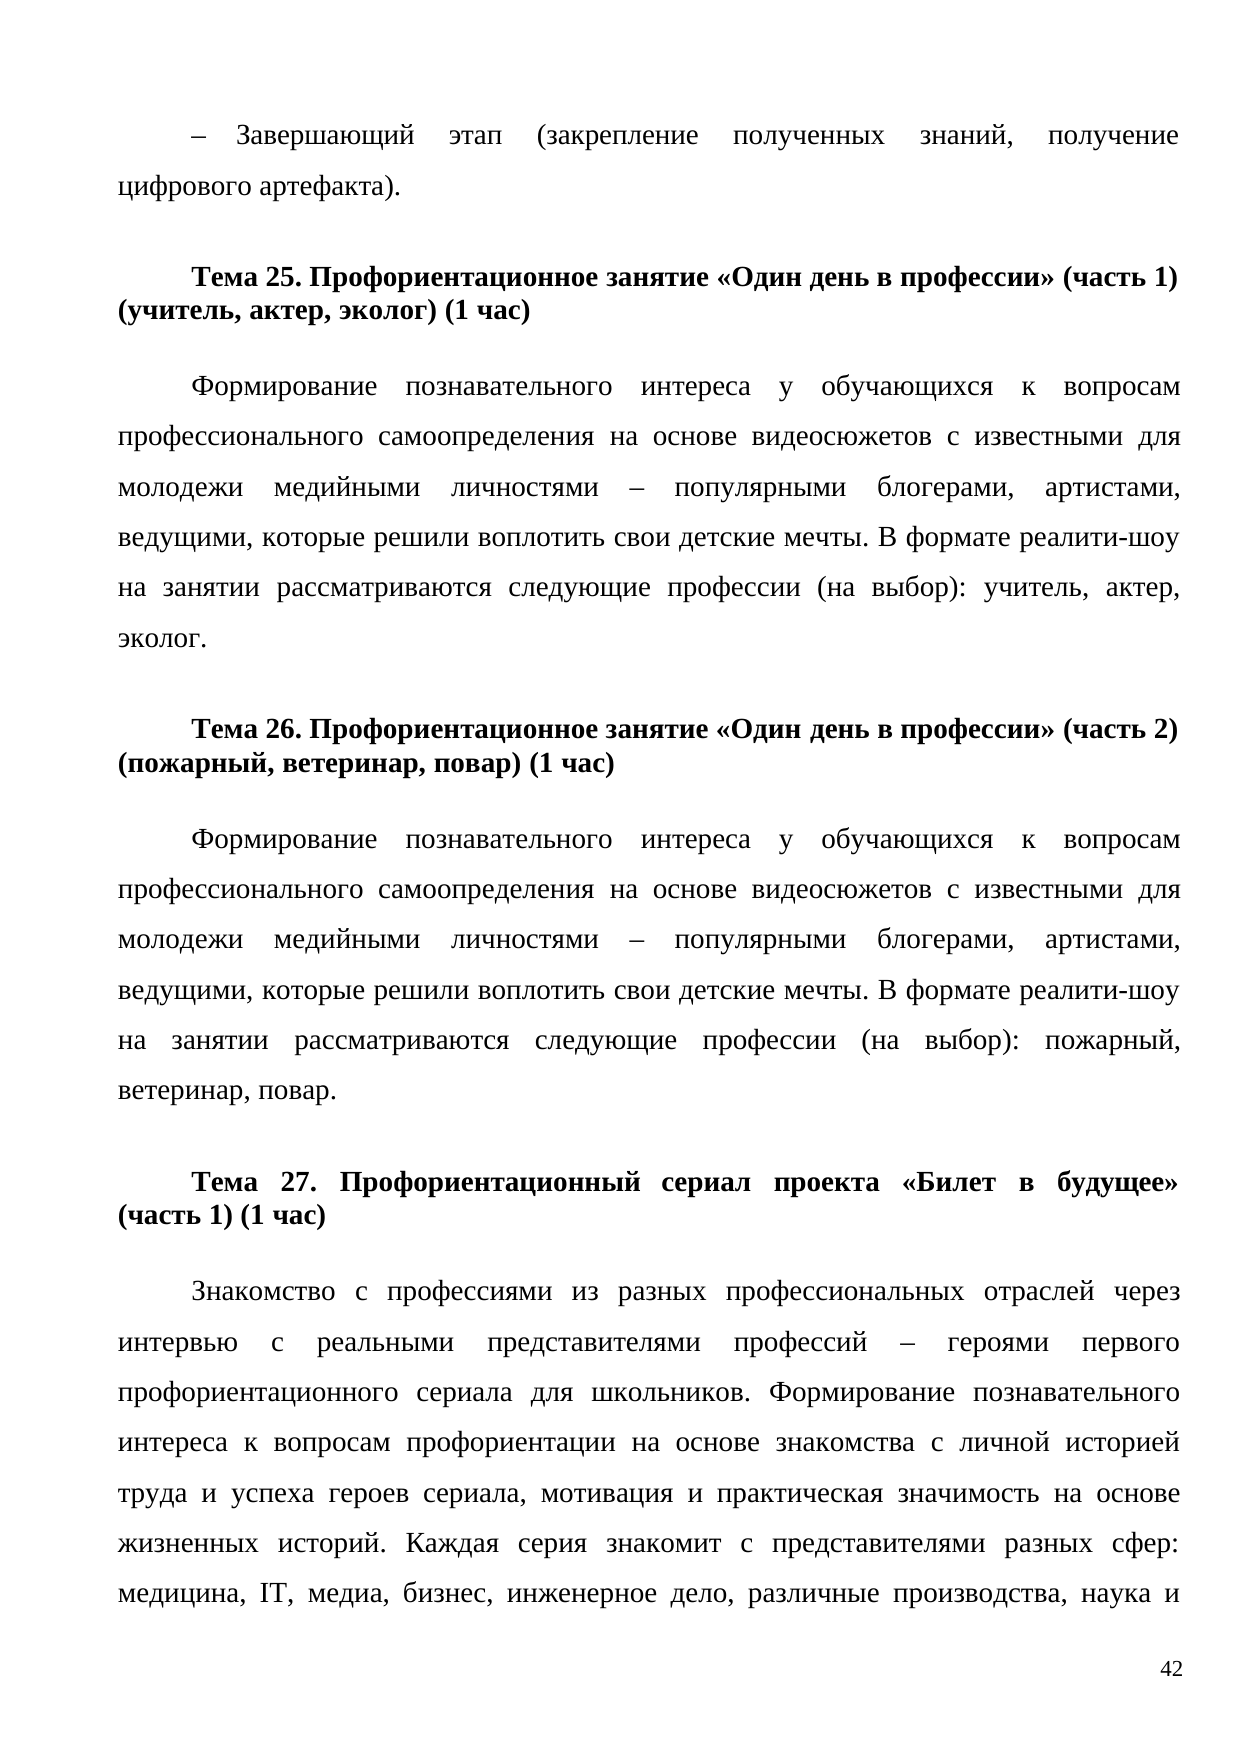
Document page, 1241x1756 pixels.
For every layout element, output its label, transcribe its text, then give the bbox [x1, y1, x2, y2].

subtitle Тема 26. Профориентационное занятие «Один день в профессии» (часть 2) (пожарный, ветеринар, повар) (1 час) [118, 713, 1194, 778]
subtitle Тема 25. Профориентационное занятие «Один день в профессии» (часть 1) (учитель, актер, эколог) (1 час) [118, 260, 1194, 326]
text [118, 1273, 1180, 1609]
subtitle Тема 27. Профориентационный сериал проекта «Билет в будущее» (часть 1) (1 час) [118, 1165, 1179, 1231]
text Формирование познавательного интереса у обучающихся к вопросам профессионального самоопределения на основе видеосюжетов с известными для молодежи медийными личностями – популярными блогерами, артистами, ведущими, которые решили воплотить свои детские мечты. В формате реалити-шоу на занятии рассматриваются следующие профессии (на выбор): учитель, актер, эколог. [118, 368, 1181, 653]
text Формирование познавательного интереса у обучающихся к вопросам профессионального самоопределения на основе видеосюжетов с известными для молодежи медийными личностями – популярными блогерами, артистами, ведущими, которые решили воплотить свои детские мечты. В формате реалити-шоу на занятии рассматриваются следующие профессии (на выбор): пожарный, ветеринар, повар. [118, 821, 1181, 1106]
list Завершающий этап (закрепление полученных знаний, получение цифрового артефакта). [118, 117, 1179, 202]
